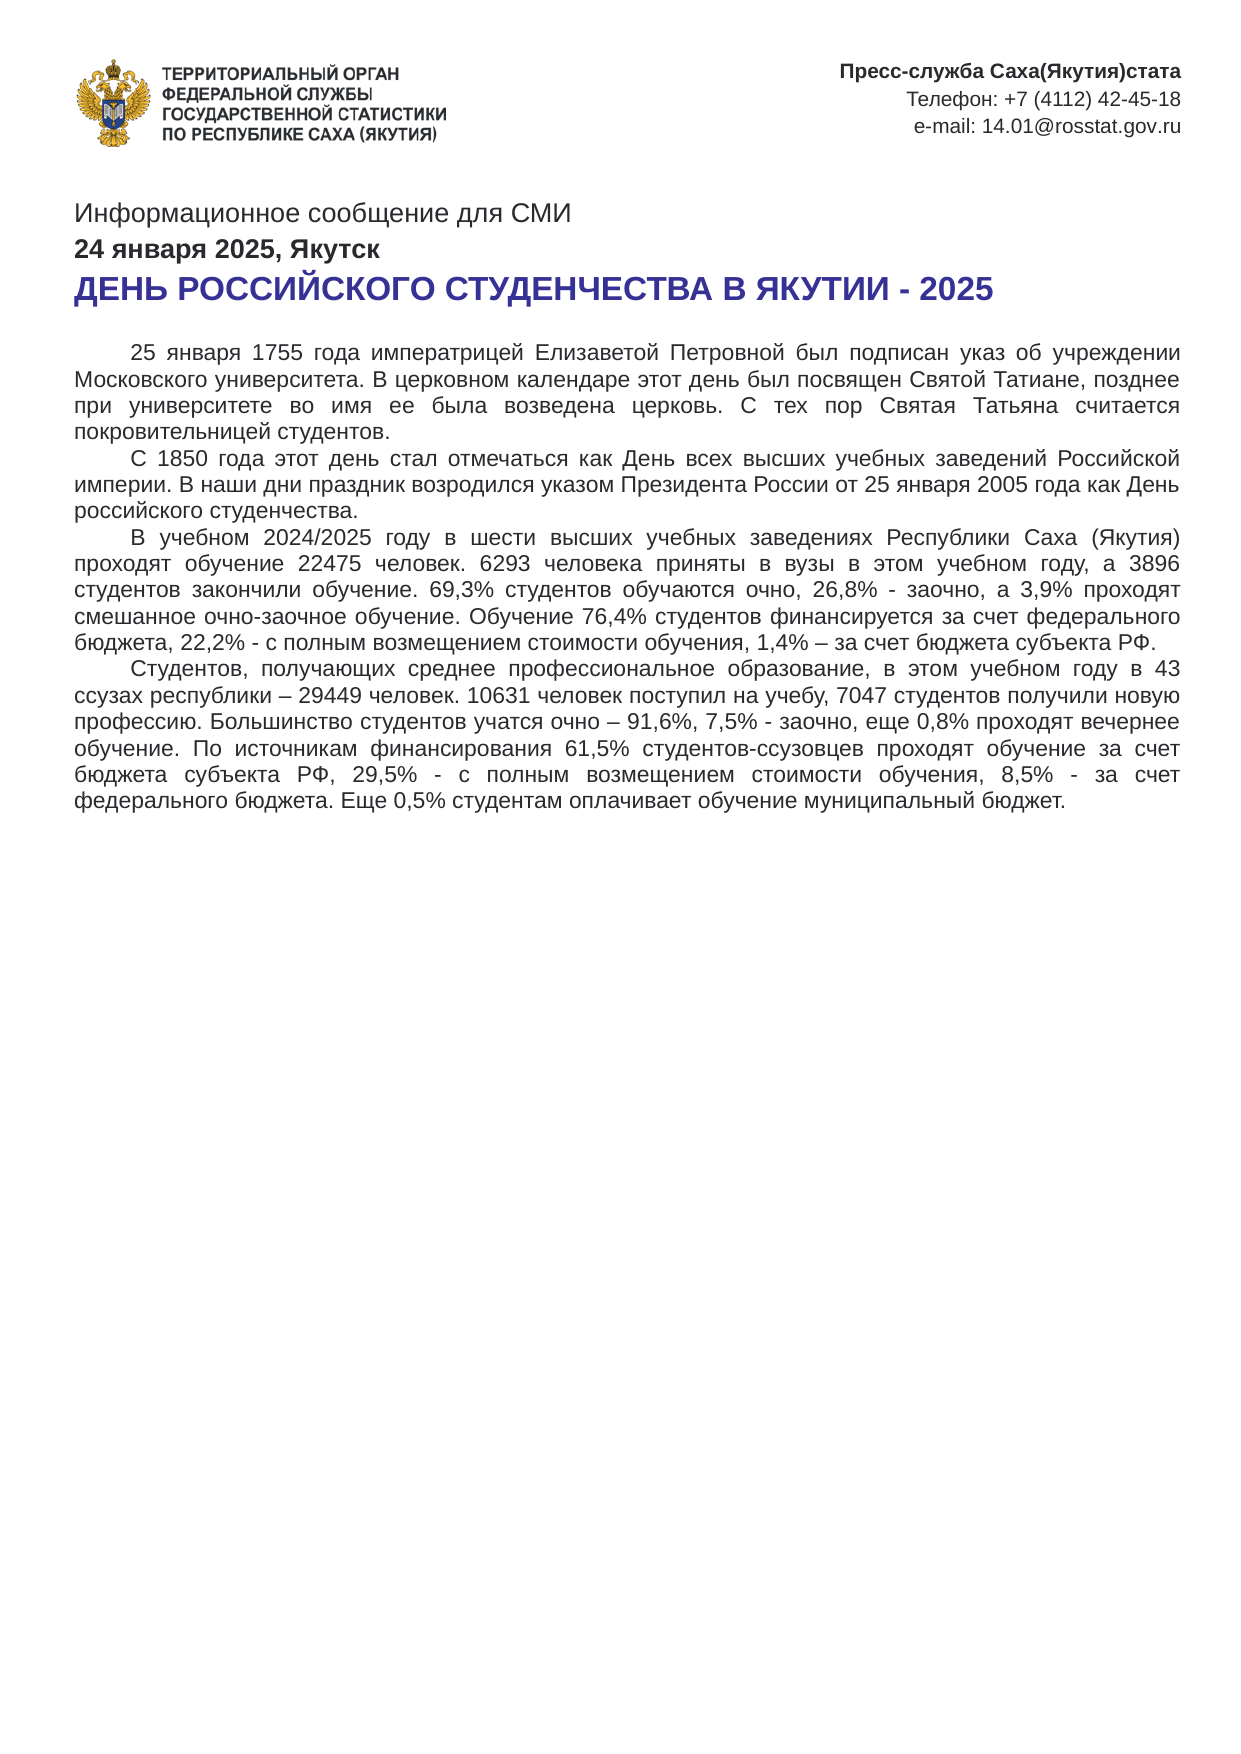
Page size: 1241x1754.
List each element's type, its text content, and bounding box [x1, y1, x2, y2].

text Информационное сообщение для СМИ [74, 197, 1181, 228]
text ДЕНЬ РОССИЙСКОГО СТУДЕНЧЕСТВА В ЯКУТИИ - 2025 [74, 269, 1181, 307]
text Студентов, получающих среднее профессиональное образование, в этом учебном году в 43 ссузах республики – 29449 человек. 10631 человек поступил на учебу, 7047 студентов получили новую профессию. Большинство студентов учатся очно – 91,6%, 7,5% - заочно, еще 0,8% проходят вечернее обучение. По источникам финансирования 61,5% студентов-ссузовцев проходят обучение за счет бюджета субъекта РФ, 29,5% - с полным возмещением стоимости обучения, 8,5% - за счет федерального бюджета. Еще 0,5% студентам оплачивает обучение муниципальный бюджет. [74, 655, 1181, 813]
text Телефон: +7 (4112) 42-45-18 [445, 87, 1181, 111]
text 24 января 2025, Якутск [74, 233, 1181, 264]
text e-mail: 14.01@rosstat.gov.ru [445, 114, 1181, 138]
text С 1850 года этот день стал отмечаться как День всех высших учебных заведений Российской империи. В наши дни праздник возродился указом Президента России от 25 января 2005 года как День российского студенчества. [74, 444, 1181, 524]
text 25 января 1755 года императрицей Елизаветой Петровной был подписан указ об учреждении Московского университета. В церковном календаре этот день был посвящен Святой Татиане, позднее при университете во имя ее была возведена церковь. С тех пор Святая Татьяна считается покровительницей студентов. [74, 339, 1181, 444]
picture [73, 59, 445, 147]
text В учебном 2024/2025 году в шести высших учебных заведениях Республики Саха (Якутия) проходят обучение 22475 человек. 6293 человека приняты в вузы в этом учебном году, а 3896 студентов закончили обучение. 69,3% студентов обучаются очно, 26,8% - заочно, а 3,9% проходят смешанное очно-заочное обучение. Обучение 76,4% студентов финансируется за счет федерального бюджета, 22,2% - с полным возмещением стоимости обучения, 1,4% – за счет бюджета субъекта РФ. [74, 524, 1181, 655]
text Пресс-служба Саха(Якутия)стата [445, 59, 1181, 83]
